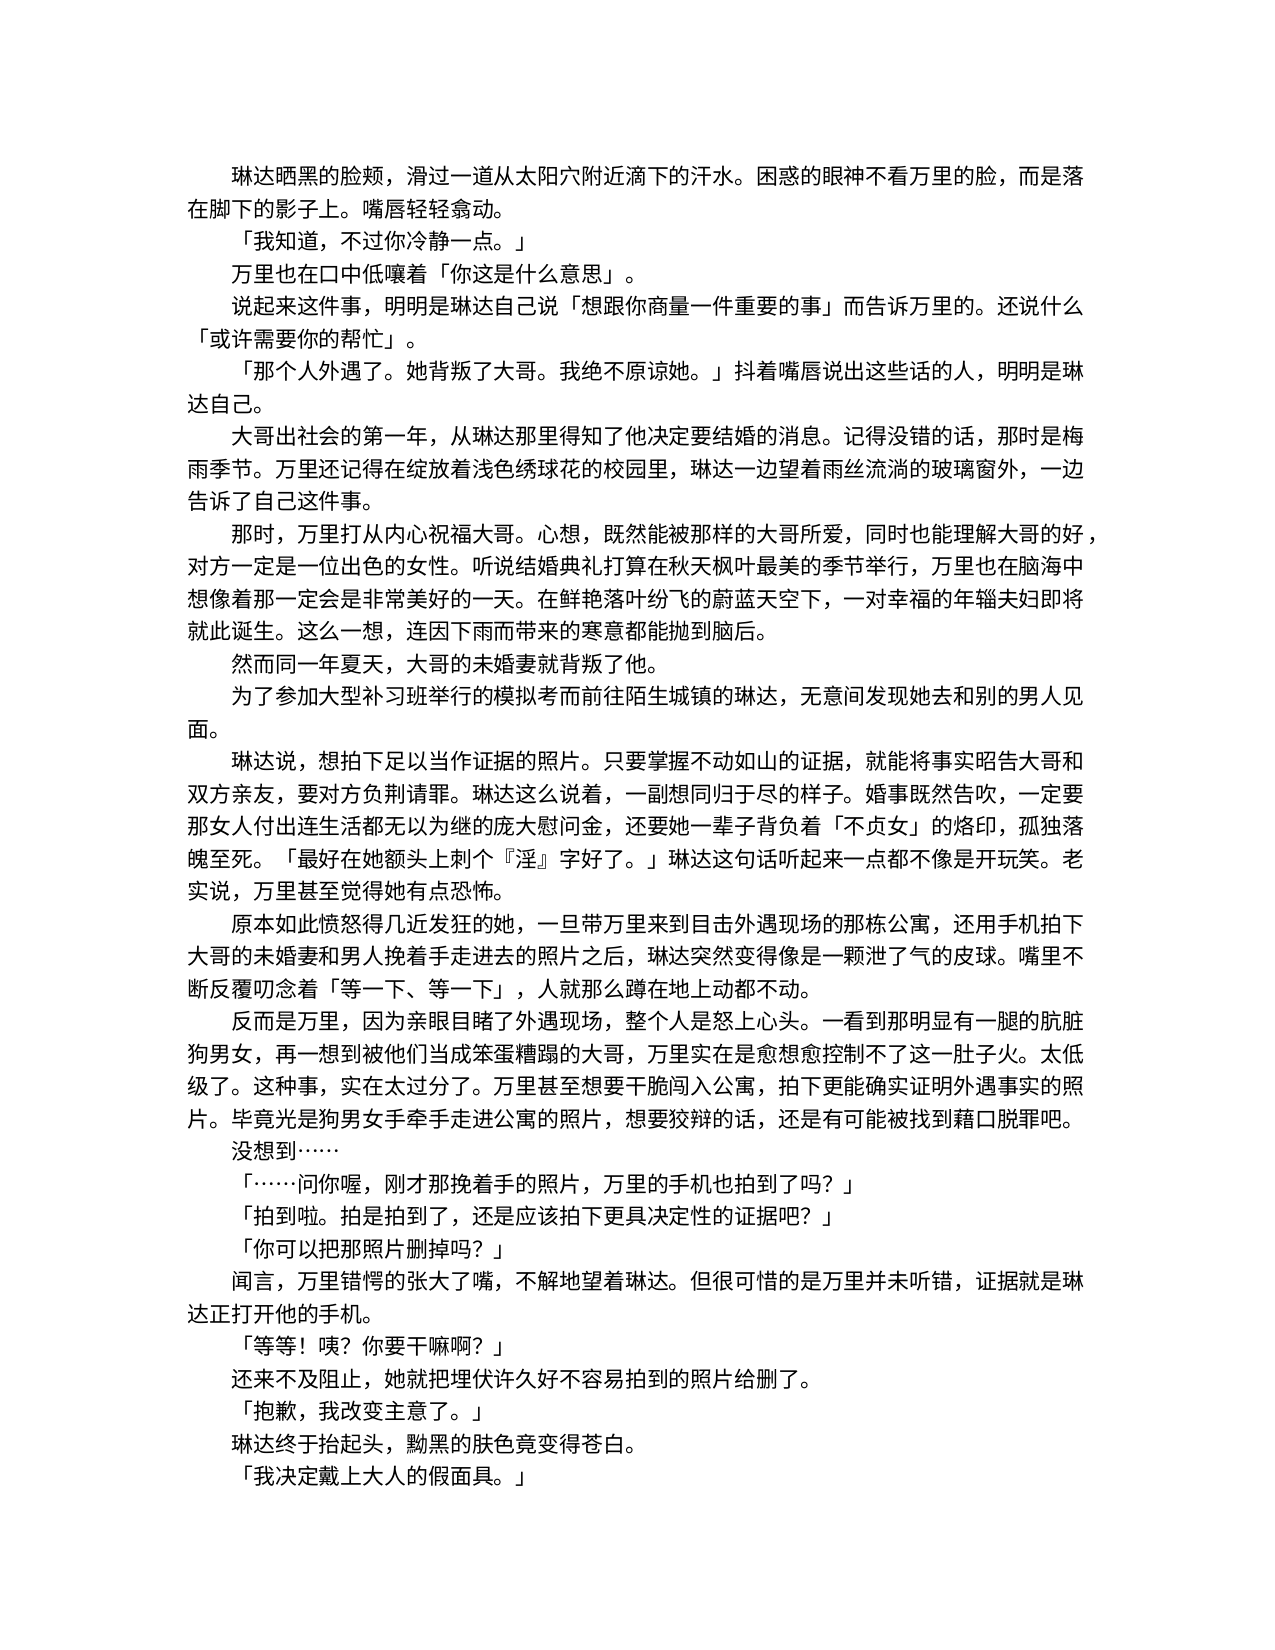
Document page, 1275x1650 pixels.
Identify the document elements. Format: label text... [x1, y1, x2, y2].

text 琳达说，想拍下足以当作证据的照片。只要掌握不动如山的证据，就能将事实昭告大哥和双方亲友，要对方负荆请罪。琳达这么说着，一副想同归于尽的样子。婚事既然告吹，一定要那女人付出连生活都无以为继的庞大慰问金，还要她一辈子背负着「不贞女」的烙印，孤独落魄至死。「最好在她额头上刺个『淫』字好了。」琳达这句话听起来一点都不像是开玩笑。老实说，万里甚至觉得她有点恐怖。 [187, 744, 1087, 906]
text 「你可以把那照片删掉吗？」 [187, 1231, 1087, 1264]
text 大哥出社会的第一年，从琳达那里得知了他决定要结婚的消息。记得没错的话，那时是梅雨季节。万里还记得在绽放着浅色绣球花的校园里，琳达一边望着雨丝流淌的玻璃窗外，一边告诉了自己这件事。 [187, 419, 1087, 516]
text 为了参加大型补习班举行的模拟考而前往陌生城镇的琳达，无意间发现她去和别的男人见面。 [187, 679, 1087, 744]
text 「那个人外遇了。她背叛了大哥。我绝不原谅她。」抖着嘴唇说出这些话的人，明明是琳达自己。 [187, 354, 1087, 419]
text 万里也在口中低嚷着「你这是什么意思」。 [187, 256, 1087, 289]
text 然而同一年夏天，大哥的未婚妻就背叛了他。 [187, 646, 1087, 679]
text 说起来这件事，明明是琳达自己说「想跟你商量一件重要的事」而告诉万里的。还说什么「或许需要你的帮忙」。 [187, 289, 1087, 354]
text 那时，万里打从内心祝福大哥。心想，既然能被那样的大哥所爱，同时也能理解大哥的好，对方一定是一位出色的女性。听说结婚典礼打算在秋天枫叶最美的季节举行，万里也在脑海中想像着那一定会是非常美好的一天。在鲜艳落叶纷飞的蔚蓝天空下，一对幸福的年辎夫妇即将就此诞生。这么一想，连因下雨而带来的寒意都能抛到脑后。 [187, 516, 1087, 646]
text 闻言，万里错愕的张大了嘴，不解地望着琳达。但很可惜的是万里并未听错，证据就是琳达正打开他的手机。 [187, 1264, 1087, 1329]
text 「我知道，不过你冷静一点。」 [187, 224, 1087, 256]
text 「……问你喔，刚才那挽着手的照片，万里的手机也拍到了吗？」 [187, 1166, 1087, 1199]
text 琳达晒黑的脸颊，滑过一道从太阳穴附近滴下的汗水。困惑的眼神不看万里的脸，而是落在脚下的影子上。嘴唇轻轻翕动。 [187, 159, 1087, 224]
text 反而是万里，因为亲眼目睹了外遇现场，整个人是怒上心头。一看到那明显有一腿的肮脏狗男女，再一想到被他们当成笨蛋糟蹋的大哥，万里实在是愈想愈控制不了这一肚子火。太低级了。这种事，实在太过分了。万里甚至想要干脆闯入公寓，拍下更能确实证明外遇事实的照片。毕竟光是狗男女手牵手走进公寓的照片，想要狡辩的话，还是有可能被找到藉口脱罪吧。 [187, 1004, 1087, 1134]
text 还来不及阻止，她就把埋伏许久好不容易拍到的照片给删了。 [187, 1361, 1087, 1394]
text 原本如此愤怒得几近发狂的她，一旦带万里来到目击外遇现场的那栋公寓，还用手机拍下大哥的未婚妻和男人挽着手走进去的照片之后，琳达突然变得像是一颗泄了气的皮球。嘴里不断反覆叨念着「等一下、等一下」，人就那么蹲在地上动都不动。 [187, 906, 1087, 1004]
text 琳达终于抬起头，黝黑的肤色竟变得苍白。 [187, 1426, 1087, 1459]
text 「等等！咦？你要干嘛啊？」 [187, 1329, 1087, 1361]
text 「我决定戴上大人的假面具。」 [187, 1459, 1087, 1491]
text 「抱歉，我改变主意了。」 [187, 1394, 1087, 1426]
text 「拍到啦。拍是拍到了，还是应该拍下更具决定性的证据吧？」 [187, 1199, 1087, 1231]
text 没想到…… [187, 1134, 1087, 1166]
